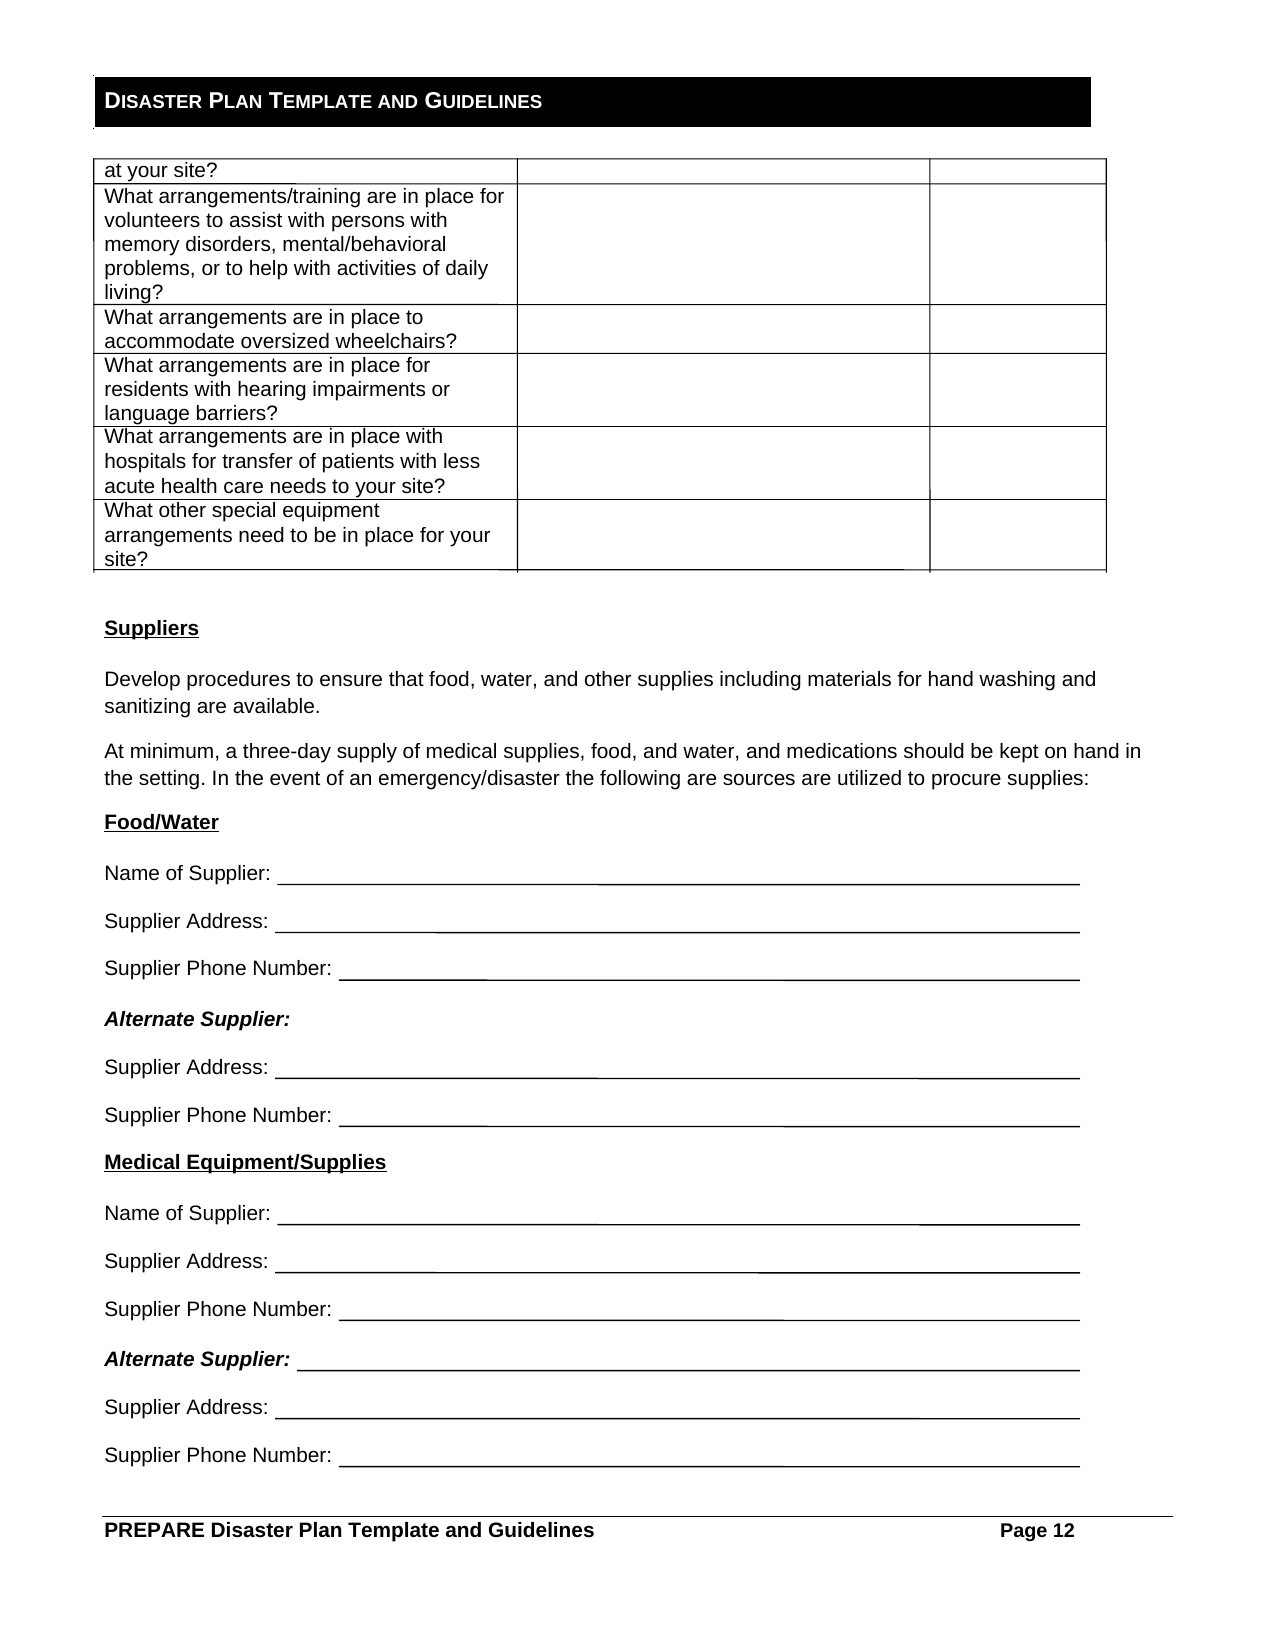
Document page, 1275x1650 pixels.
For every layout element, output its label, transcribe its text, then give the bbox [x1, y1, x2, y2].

text Develop procedures to ensure that food, water, and other supplies including materials for hand washing and sanitizing are available. [104, 667, 1098, 718]
text Supplier Phone Number: [104, 1296, 1144, 1320]
text Supplier Phone Number: [104, 1102, 1144, 1126]
text Supplier Address: [104, 908, 1144, 932]
text Supplier Phone Number: [104, 1443, 1144, 1467]
text Name of Supplier: [104, 861, 1144, 884]
text Supplier Address: [104, 1249, 1144, 1273]
text Name of Supplier: [104, 1201, 1144, 1225]
text Alternate Supplier: [104, 1346, 1144, 1370]
text Food/Water [104, 810, 1144, 834]
text at your site? [104, 158, 1144, 182]
text Alternate Supplier: [104, 1006, 1144, 1030]
text What arrangements/training are in place for volunteers to assist with persons with memory disorders, mental/behavioral problems, or to help with activities of daily living? [104, 184, 506, 304]
text Supplier Phone Number: [104, 956, 1144, 980]
text What arrangements are in place to accommodate oversized wheelchairs? What arrangements are in place for residents with hearing impairments or language barriers? [104, 304, 458, 424]
text Supplier Address: [104, 1054, 1144, 1078]
text Supplier Address: [104, 1395, 1144, 1419]
text What arrangements are in place with hospitals for transfer of patients with less acute health care needs to your site? What other special equipment arrangements need to be in place for your site? [104, 424, 492, 571]
text Medical Equipment/Supplies [104, 1150, 1144, 1174]
text DISASTER PLAN TEMPLATE AND GUIDELINES [104, 87, 1144, 113]
text PREPARE Disaster Plan Template and Guidelines Page 12 [104, 1517, 1144, 1541]
text Suppliers [104, 616, 1144, 640]
text At minimum, a three-day supply of medical supplies, food, and water, and medications should be kept on hand in the setting. In the event of an emergency/disaster the following are sources are utilized to procure supplies: [104, 738, 1144, 790]
